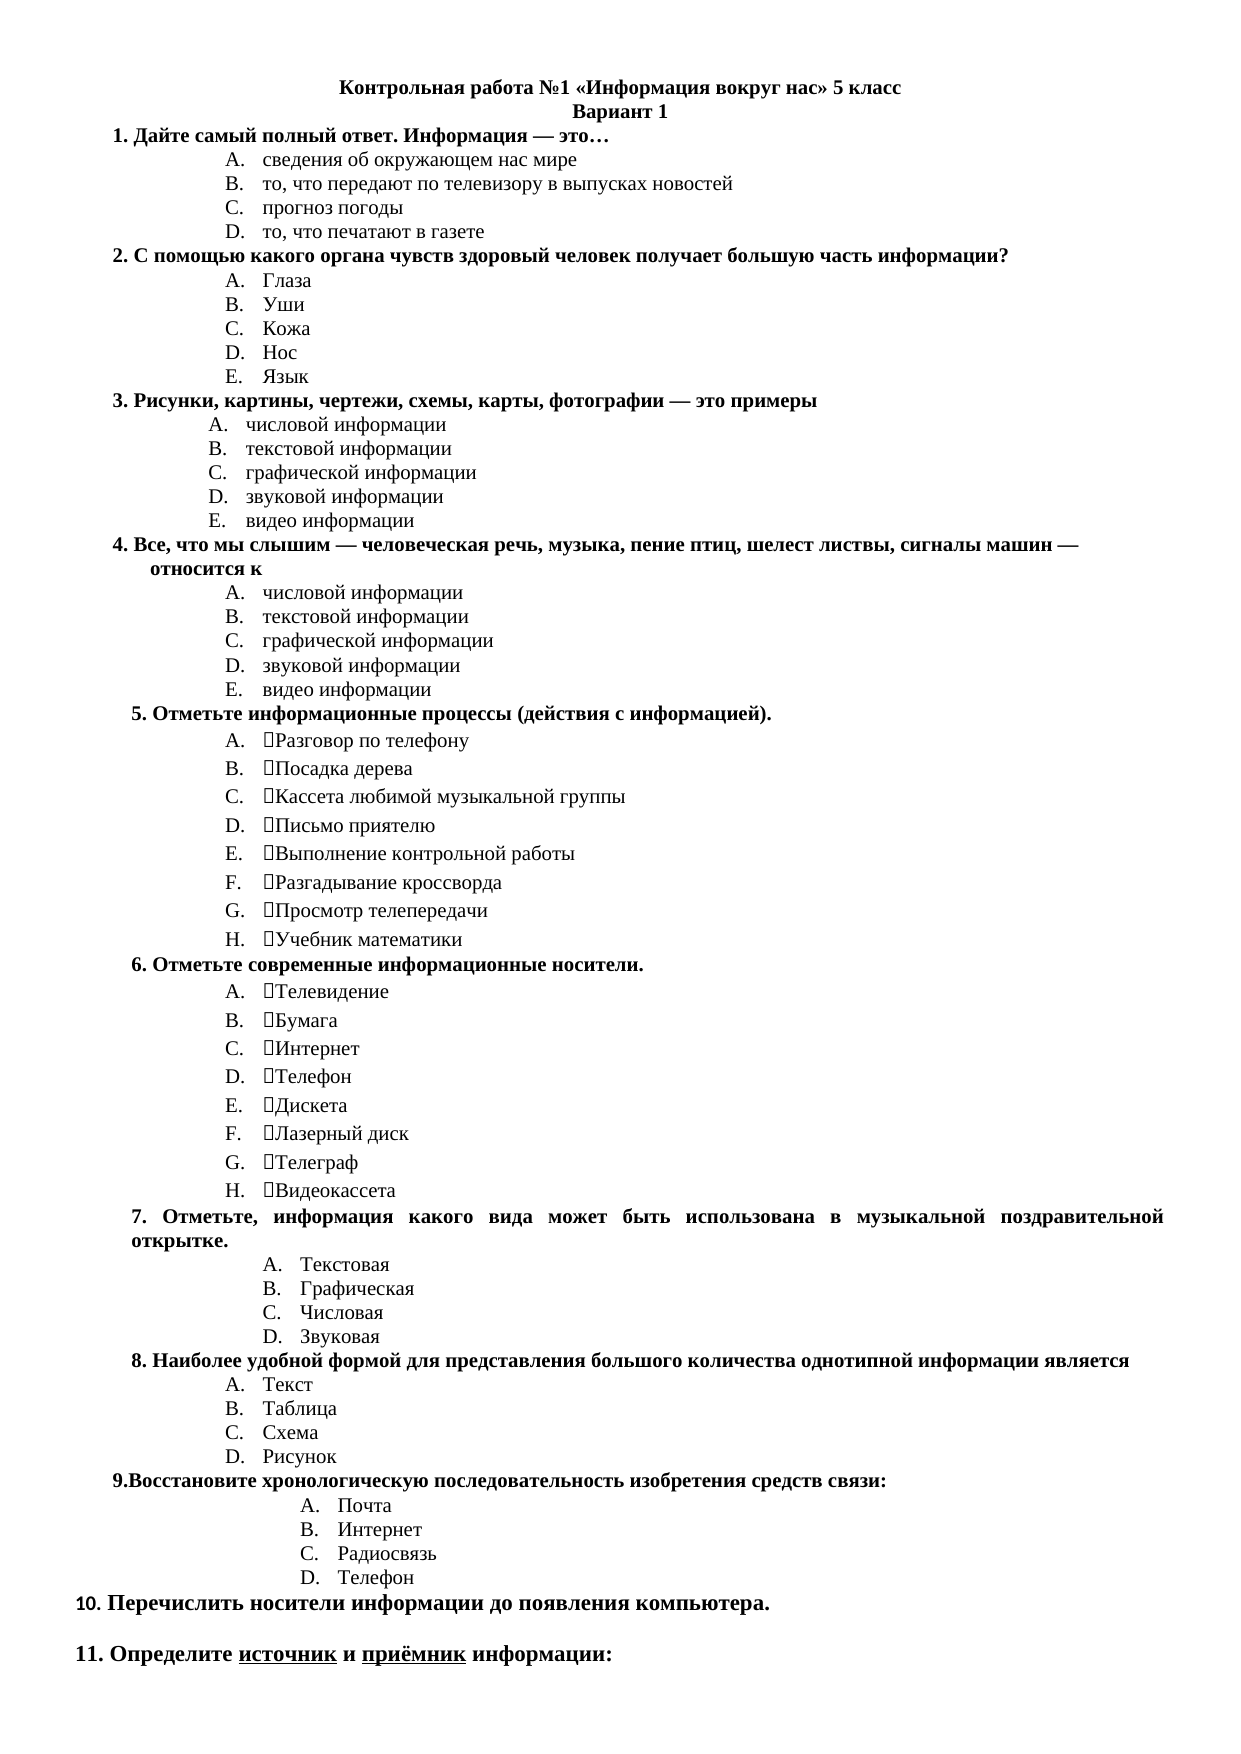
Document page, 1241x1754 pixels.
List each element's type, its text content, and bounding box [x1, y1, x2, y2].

list Кассета любимой музыкальной группы [225, 782, 1165, 810]
list Радиосвязь [300, 1541, 1165, 1565]
list Глаза [225, 267, 1165, 292]
text 4. Все, что мы слышим — человеческая речь, музыка, пение птиц, шелест листвы, сигналы машин — относится к [112, 532, 1165, 580]
list то, что печатают в газете [225, 219, 1165, 243]
list Просмотр телепередачи [225, 895, 1165, 924]
list видео информации [208, 508, 1165, 532]
text Вариант 1 [75, 99, 1165, 123]
list звуковой информации [225, 652, 1165, 677]
text 5. Отметьте информационные процессы (действия с информацией). [131, 701, 1165, 725]
list Схема [225, 1420, 1165, 1444]
list Кожа [225, 316, 1165, 340]
text 1. Дайте самый полный ответ. Информация — это… [112, 123, 1165, 147]
text 6. Отметьте современные информационные носители. [131, 952, 1165, 976]
list Почта [300, 1492, 1165, 1517]
text 7. Отметьте, информация какого вида может быть использована в музыкальной поздравительной открытке. [131, 1204, 1165, 1252]
list Учебник математики [225, 924, 1165, 952]
list Текстовая [262, 1252, 1165, 1276]
list Текст [225, 1372, 1165, 1396]
list Дискета [225, 1090, 1165, 1118]
text 11. Определите источник и приёмник информации: [75, 1640, 1165, 1666]
list Числовая [262, 1300, 1165, 1324]
list Язык [225, 364, 1165, 388]
list числовой информации [225, 580, 1165, 604]
list Письмо приятелю [225, 810, 1165, 838]
text 10. Перечислить носители информации до появления компьютера. [75, 1589, 1165, 1615]
list Интернет [225, 1033, 1165, 1062]
list Графическая [262, 1276, 1165, 1300]
list графической информации [208, 460, 1165, 484]
list сведения об окружающем нас мире [225, 147, 1165, 171]
list Уши [225, 292, 1165, 316]
list числовой информации [208, 412, 1165, 436]
list звуковой информации [208, 484, 1165, 508]
text 8. Наиболее удобной формой для представления большого количества однотипной информации является [131, 1348, 1165, 1372]
list Рисунок [225, 1444, 1165, 1468]
list Звуковая [262, 1324, 1165, 1348]
list Лазерный диск [225, 1118, 1165, 1147]
text 2. С помощью какого органа чувств здоровый человек получает большую часть информации? [112, 243, 1165, 267]
list Интернет [300, 1517, 1165, 1541]
list Телевидение [225, 976, 1165, 1005]
text 9.Восстановите хронологическую последовательность изобретения средств связи: [112, 1468, 1165, 1492]
list видео информации [225, 677, 1165, 701]
list Телеграф [225, 1147, 1165, 1175]
list прогноз погоды [225, 195, 1165, 219]
list Выполнение контрольной работы [225, 838, 1165, 867]
list Разгадывание кроссворда [225, 867, 1165, 895]
text 3. Рисунки, картины, чертежи, схемы, карты, фотографии — это примеры [112, 388, 1165, 412]
list Таблица [225, 1396, 1165, 1420]
text Контрольная работа №1 «Информация вокруг нас» 5 класс [75, 75, 1165, 99]
list текстовой информации [208, 436, 1165, 460]
list Телефон [225, 1062, 1165, 1090]
list Бумага [225, 1005, 1165, 1033]
list текстовой информации [225, 604, 1165, 628]
list Нос [225, 340, 1165, 364]
list Разговор по телефону [225, 725, 1165, 753]
list то, что передают по телевизору в выпусках новостей [225, 171, 1165, 195]
list Телефон [300, 1565, 1165, 1589]
list Посадка дерева [225, 753, 1165, 782]
list графической информации [225, 628, 1165, 652]
list Видеокассета [225, 1175, 1165, 1204]
